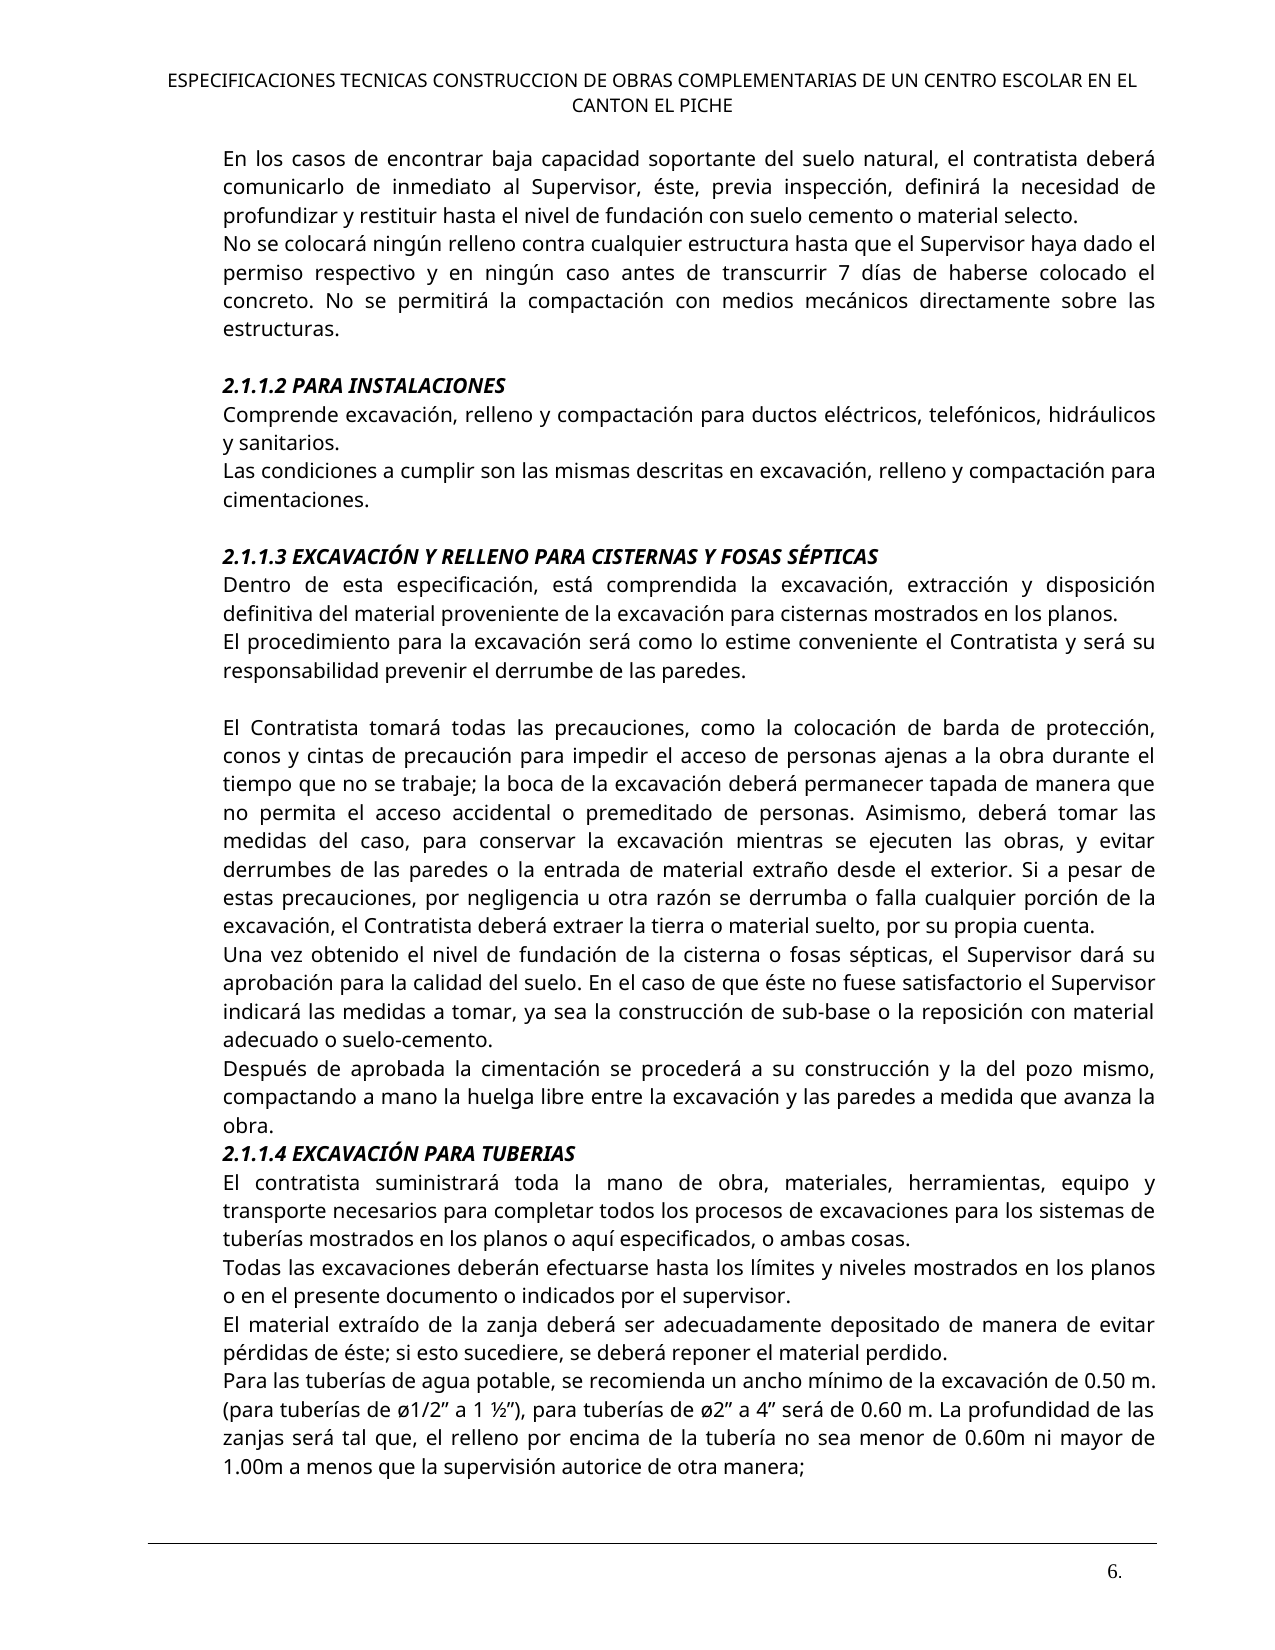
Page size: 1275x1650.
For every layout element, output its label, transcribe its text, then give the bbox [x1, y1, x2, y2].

text El material extraído de la zanja deberá ser adecuadamente depositado de manera de evitar pérdidas de éste; si esto sucediere, se deberá reponer el material perdido. [223, 1310, 1157, 1367]
text Comprende excavación, relleno y compactación para ductos eléctricos, telefónicos, hidráulicos y sanitarios. [223, 400, 1157, 457]
text 2.1.1.4 EXCAVACIÓN PARA TUBERIAS [223, 1139, 1157, 1168]
text 2.1.1.2 PARA INSTALACIONES [223, 371, 1157, 400]
text No se colocará ningún relleno contra cualquier estructura hasta que el Supervisor haya dado el permiso respectivo y en ningún caso antes de transcurrir 7 días de haberse colocado el concreto. No se permitirá la compactación con medios mecánicos directamente sobre las estructuras. [223, 229, 1157, 343]
text Una vez obtenido el nivel de fundación de la cisterna o fosas sépticas, el Supervisor dará su aprobación para la calidad del suelo. En el caso de que éste no fuese satisfactorio el Supervisor indicará las medidas a tomar, ya sea la construcción de sub-base o la reposición con material adecuado o suelo-cemento. [223, 940, 1157, 1054]
text Después de aprobada la cimentación se procederá a su construcción y la del pozo mismo, compactando a mano la huelga libre entre la excavación y las paredes a medida que avanza la obra. [223, 1054, 1157, 1139]
text Dentro de esta especificación, está comprendida la excavación, extracción y disposición definitiva del material proveniente de la excavación para cisternas mostrados en los planos. [223, 570, 1157, 627]
text Para las tuberías de agua potable, se recomienda un ancho mínimo de la excavación de 0.50 m. (para tuberías de ø1/2” a 1 ½”), para tuberías de ø2” a 4” será de 0.60 m. La profundidad de las zanjas será tal que, el relleno por encima de la tubería no sea menor de 0.60m ni mayor de 1.00m a menos que la supervisión autorice de otra manera; [223, 1367, 1157, 1480]
text El Contratista tomará todas las precauciones, como la colocación de barda de protección, conos y cintas de precaución para impedir el acceso de personas ajenas a la obra durante el tiempo que no se trabaje; la boca de la excavación deberá permanecer tapada de manera que no permita el acceso accidental o premeditado de personas. Asimismo, deberá tomar las medidas del caso, para conservar la excavación mientras se ejecuten las obras, y evitar derrumbes de las paredes o la entrada de material extraño desde el exterior. Si a pesar de estas precauciones, por negligencia u otra razón se derrumba o falla cualquier porción de la excavación, el Contratista deberá extraer la tierra o material suelto, por su propia cuenta. [223, 713, 1157, 940]
text El procedimiento para la excavación será como lo estime conveniente el Contratista y será su responsabilidad prevenir el derrumbe de las paredes. [223, 627, 1157, 684]
text El contratista suministrará toda la mano de obra, materiales, herramientas, equipo y transporte necesarios para completar todos los procesos de excavaciones para los sistemas de tuberías mostrados en los planos o aquí especificados, o ambas cosas. [223, 1168, 1157, 1253]
text En los casos de encontrar baja capacidad soportante del suelo natural, el contratista deberá comunicarlo de inmediato al Supervisor, éste, previa inspección, definirá la necesidad de profundizar y restituir hasta el nivel de fundación con suelo cemento o material selecto. [223, 144, 1157, 229]
text 2.1.1.3 EXCAVACIÓN Y RELLENO PARA CISTERNAS Y FOSAS SÉPTICAS [223, 542, 1157, 570]
text Las condiciones a cumplir son las mismas descritas en excavación, relleno y compactación para cimentaciones. [223, 457, 1157, 513]
text Todas las excavaciones deberán efectuarse hasta los límites y niveles mostrados en los planos o en el presente documento o indicados por el supervisor. [223, 1253, 1157, 1310]
